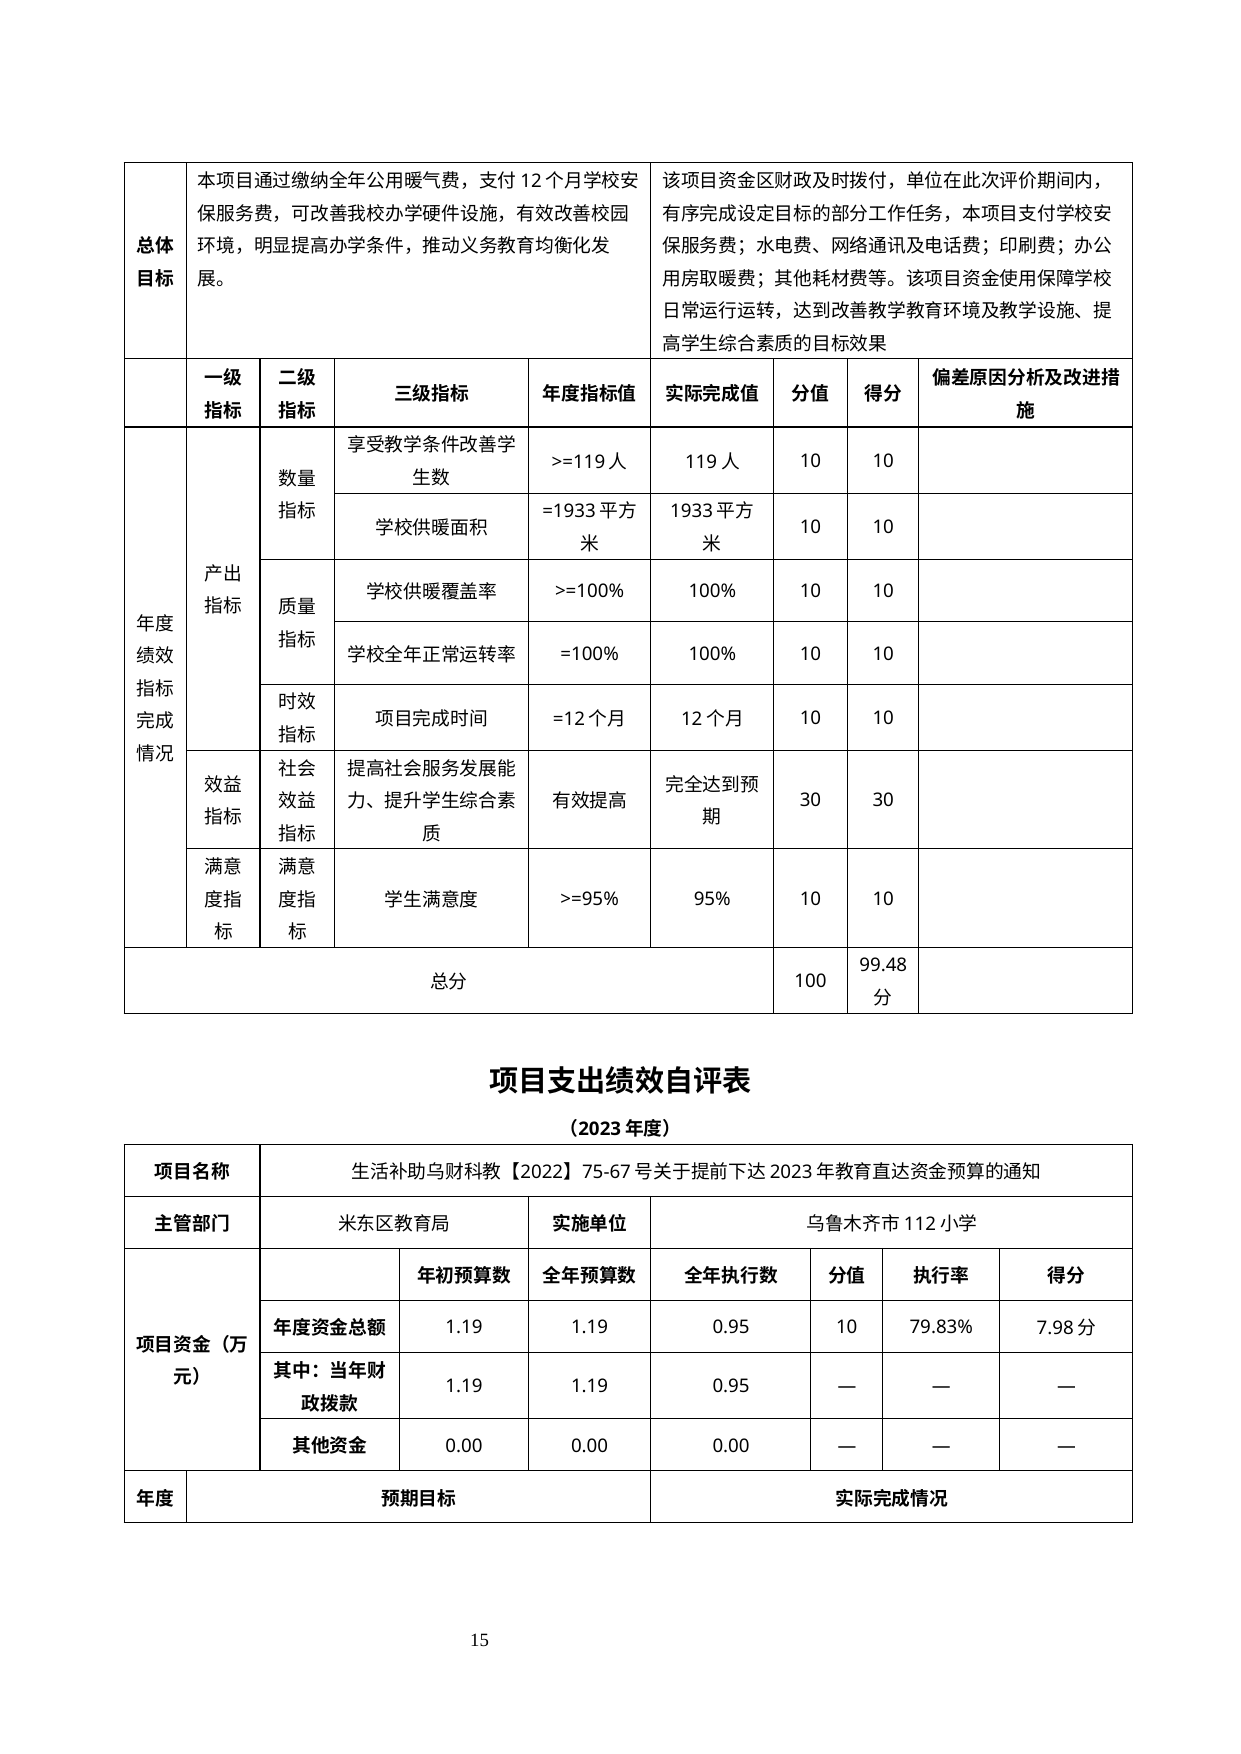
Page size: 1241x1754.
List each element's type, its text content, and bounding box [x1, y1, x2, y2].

table_cell 100% [651, 622, 773, 683]
table_cell 分值 [774, 359, 847, 426]
table_cell 学校供暖覆盖率 [335, 560, 528, 621]
table_cell =1933平方米 [529, 494, 650, 558]
table_cell 年度绩效指标完成情况 [125, 428, 186, 947]
table_cell 10 [848, 685, 918, 749]
table_cell 主管部门 [125, 1197, 259, 1248]
table_cell [261, 1249, 399, 1300]
table_cell 10 [848, 428, 918, 492]
table_cell 30 [774, 751, 847, 848]
table_cell [919, 685, 1132, 749]
table_cell 本项目通过缴纳全年公用暖气费，支付12个月学校安保服务费，可改善我校办学硬件设施，有效改善校园环境，明显提高办学条件，推动义务教育均衡化发展。 [187, 163, 650, 358]
table_cell 7.98分 [1000, 1301, 1132, 1352]
table_cell 10 [774, 560, 847, 621]
table_cell 119人 [651, 428, 773, 492]
table_cell [919, 560, 1132, 621]
table_cell 10 [774, 494, 847, 558]
table_cell 乌鲁木齐市112小学 [651, 1197, 1132, 1248]
table_cell 三级指标 [335, 359, 528, 426]
table_cell 1.19 [529, 1353, 650, 1418]
table_cell =100% [529, 622, 650, 683]
table_cell 年度指标值 [529, 359, 650, 426]
table_cell 完全达到预期 [651, 751, 773, 848]
table_cell 一级指标 [187, 359, 259, 426]
text 项目支出绩效自评表 [187, 1046, 1053, 1111]
table_cell 10 [811, 1301, 882, 1352]
table_cell 其他资金 [261, 1419, 399, 1470]
table_cell 产出指标 [187, 428, 259, 749]
table_cell 0.95 [651, 1301, 810, 1352]
table_cell 二级指标 [261, 359, 334, 426]
table_cell =12个月 [529, 685, 650, 749]
table_cell 预期目标 [187, 1471, 650, 1522]
table_cell >=119人 [529, 428, 650, 492]
table_cell 学校供暖面积 [335, 494, 528, 558]
table_cell 社会效益指标 [261, 751, 334, 848]
table_cell 总分 [125, 948, 773, 1013]
table_cell 年初预算数 [400, 1249, 528, 1300]
table_cell 0.00 [400, 1419, 528, 1470]
table_cell [919, 948, 1132, 1013]
table_cell 10 [848, 560, 918, 621]
table_cell 10 [774, 428, 847, 492]
table_cell 10 [848, 622, 918, 683]
table_cell [919, 622, 1132, 683]
table_cell >=95% [529, 849, 650, 947]
table_cell [125, 359, 186, 426]
table_cell [919, 849, 1132, 947]
table_cell 学生满意度 [335, 849, 528, 947]
table_cell 100 [774, 948, 847, 1013]
table_cell 1933平方米 [651, 494, 773, 558]
table_cell 10 [774, 685, 847, 749]
table_cell 1.19 [400, 1301, 528, 1352]
table_cell 满意度指标 [261, 849, 334, 947]
table_cell — [811, 1353, 882, 1418]
table_cell 享受教学条件改善学生数 [335, 428, 528, 492]
table_cell 全年预算数 [529, 1249, 650, 1300]
table_cell 0.00 [529, 1419, 650, 1470]
table_header 生活补助乌财科教【2022】75-67号关于提前下达2023年教育直达资金预算的通知 [261, 1145, 1132, 1196]
table_cell [919, 751, 1132, 848]
table_cell 10 [848, 494, 918, 558]
table_cell 有效提高 [529, 751, 650, 848]
table_cell 得分 [848, 359, 918, 426]
table_cell 其中：当年财政拨款 [261, 1353, 399, 1418]
table_cell 实际完成情况 [651, 1471, 1132, 1522]
table_cell 100% [651, 560, 773, 621]
table_cell 得分 [1000, 1249, 1132, 1300]
table_cell 效益指标 [187, 751, 259, 848]
table_cell 0.95 [651, 1353, 810, 1418]
table_header 项目名称 [125, 1145, 259, 1196]
table_cell 项目资金（万元） [125, 1249, 259, 1470]
table_cell 年度总体目标 [125, 1471, 186, 1522]
table_cell 实际完成值 [651, 359, 773, 426]
table_cell 时效指标 [261, 685, 334, 749]
table_cell [919, 428, 1132, 492]
table_cell 数量指标 [261, 428, 334, 558]
table_cell 95% [651, 849, 773, 947]
table_cell 79.83% [883, 1301, 999, 1352]
table_cell 该项目资金区财政及时拨付，单位在此次评价期间内，有序完成设定目标的部分工作任务，本项目支付学校安保服务费；水电费、网络通讯及电话费；印刷费；办公用房取暖费；其他耗材费等。该项目资金使用保障学校日常运行运转，达到改善教学教育环境及教学设施、提高学生综合素质的目标效果 [651, 163, 1132, 358]
table_cell 质量指标 [261, 560, 334, 683]
table_cell 分值 [811, 1249, 882, 1300]
table_cell 1.19 [400, 1353, 528, 1418]
table_cell 项目完成时间 [335, 685, 528, 749]
table_cell 10 [774, 849, 847, 947]
table_cell 年度资金总额 [261, 1301, 399, 1352]
table_cell 偏差原因分析及改进措施 [919, 359, 1132, 426]
table_cell 全年执行数 [651, 1249, 810, 1300]
table_cell 30 [848, 751, 918, 848]
table_cell 年度总体目标 [125, 163, 186, 358]
table_cell 0.00 [651, 1419, 810, 1470]
table_cell 实施单位 [529, 1197, 650, 1248]
text （2023年度） [187, 1111, 1053, 1144]
table_cell 米东区教育局 [261, 1197, 528, 1248]
table_cell 满意度指标 [187, 849, 259, 947]
table_cell 99.48分 [848, 948, 918, 1013]
table_cell 学校全年正常运转率 [335, 622, 528, 683]
table_cell — [883, 1419, 999, 1470]
table_cell 执行率 [883, 1249, 999, 1300]
table_cell — [1000, 1419, 1132, 1470]
table_cell 1.19 [529, 1301, 650, 1352]
table_cell — [883, 1353, 999, 1418]
table_cell 10 [848, 849, 918, 947]
table_cell 提高社会服务发展能力、提升学生综合素质 [335, 751, 528, 848]
table_cell 12个月 [651, 685, 773, 749]
table_cell >=100% [529, 560, 650, 621]
table_cell [919, 494, 1132, 558]
table_cell — [811, 1419, 882, 1470]
table_cell 10 [774, 622, 847, 683]
table_cell — [1000, 1353, 1132, 1418]
